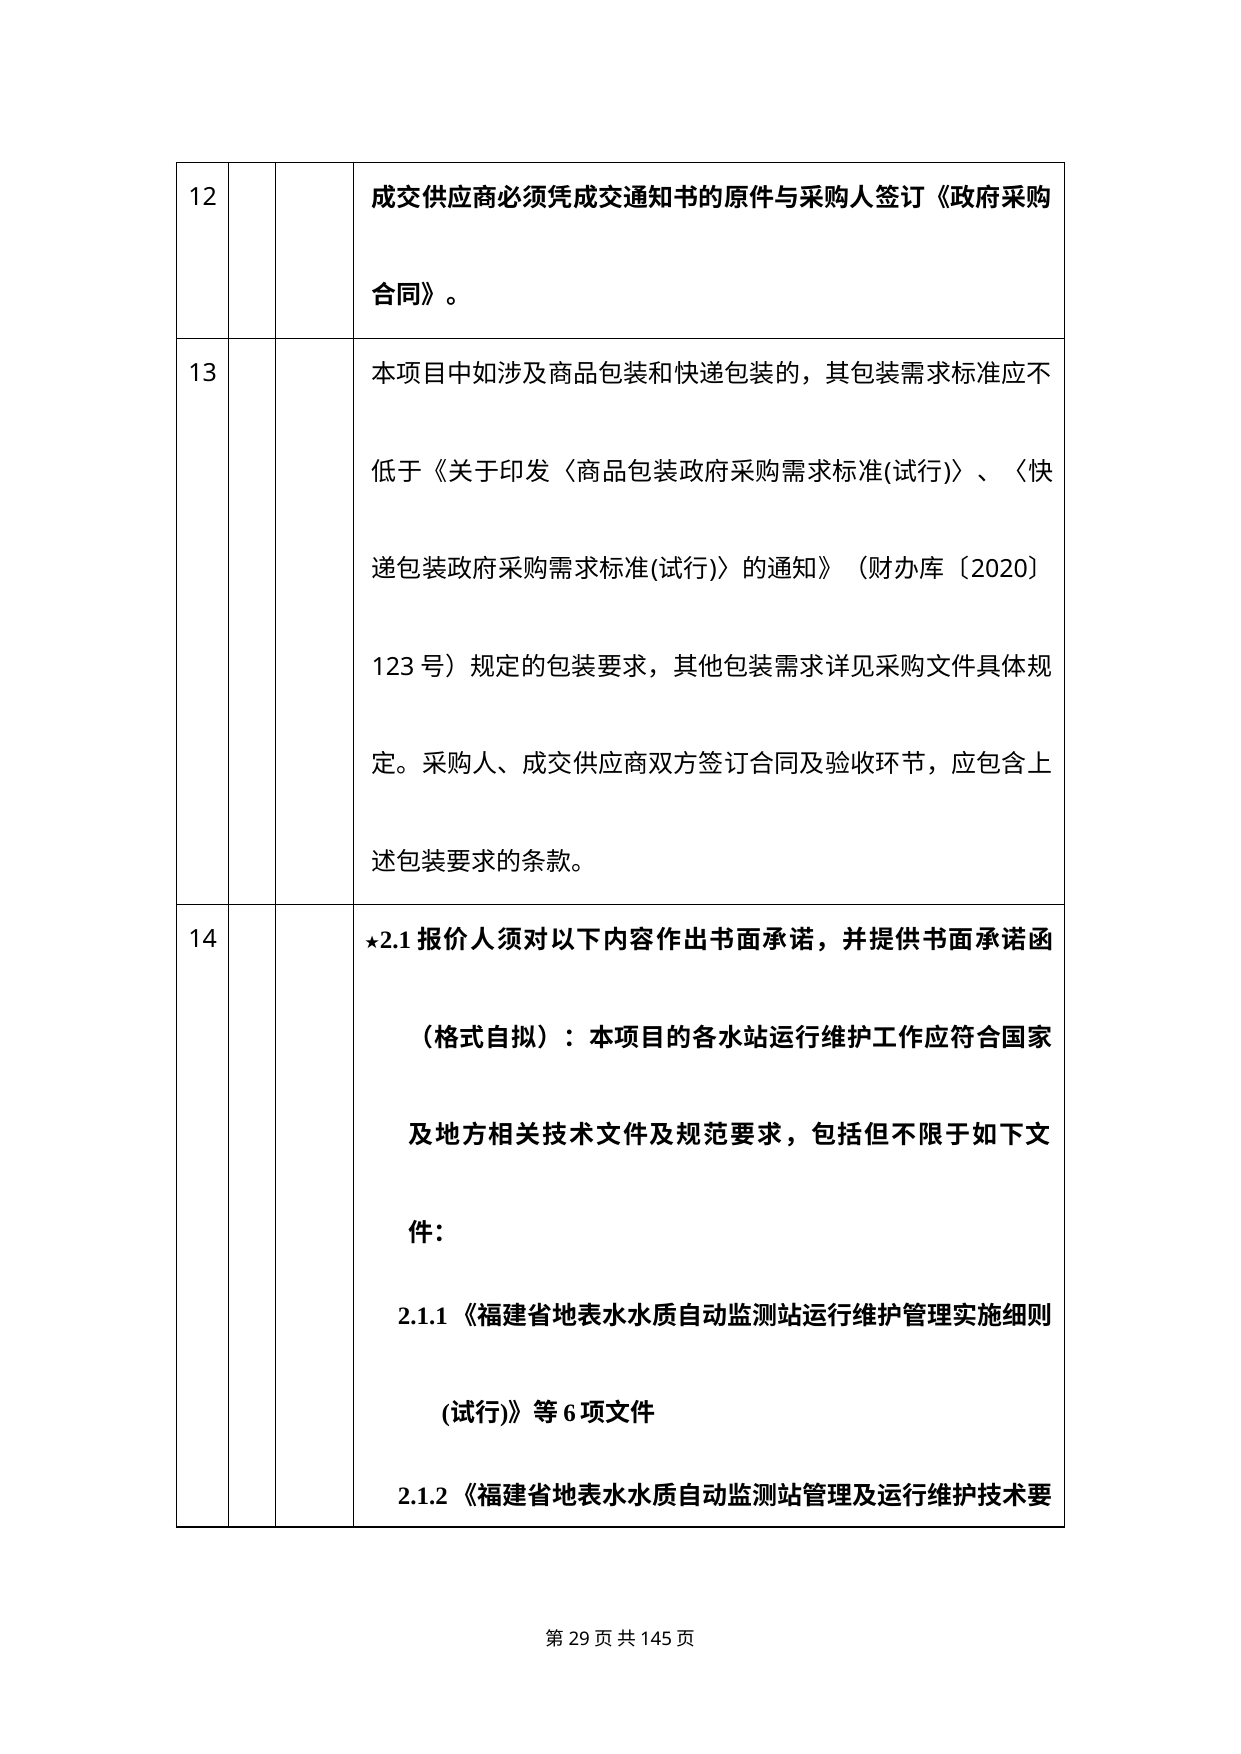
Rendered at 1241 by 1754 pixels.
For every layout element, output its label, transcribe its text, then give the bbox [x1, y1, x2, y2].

table_cell [229, 163, 275, 338]
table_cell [354, 905, 1064, 1526]
table_cell [276, 339, 353, 904]
table_cell [276, 905, 353, 1526]
table_cell 13 [177, 339, 228, 904]
table_cell 12 [177, 163, 228, 338]
table_cell [229, 905, 275, 1526]
table_cell [229, 339, 275, 904]
table_cell [276, 163, 353, 338]
table_cell 成交供应商必须凭成交通知书的原件与采购人签订《政府采购合同》。 [354, 163, 1064, 338]
table_cell 14 [177, 905, 228, 1526]
table_cell 本项目中如涉及商品包装和快递包装的，其包装需求标准应不低于《关于印发〈商品包装政府采购需求标准(试行)〉、〈快递包装政府采购需求标准(试行)〉的通知》（财办库〔2020〕 123号）规定的包装要求，其他包装需求详见采购文件具体规定。采购人、成交供应商双方签订合同及验收环节，应包含上述包装要求的条款。 [354, 339, 1064, 904]
